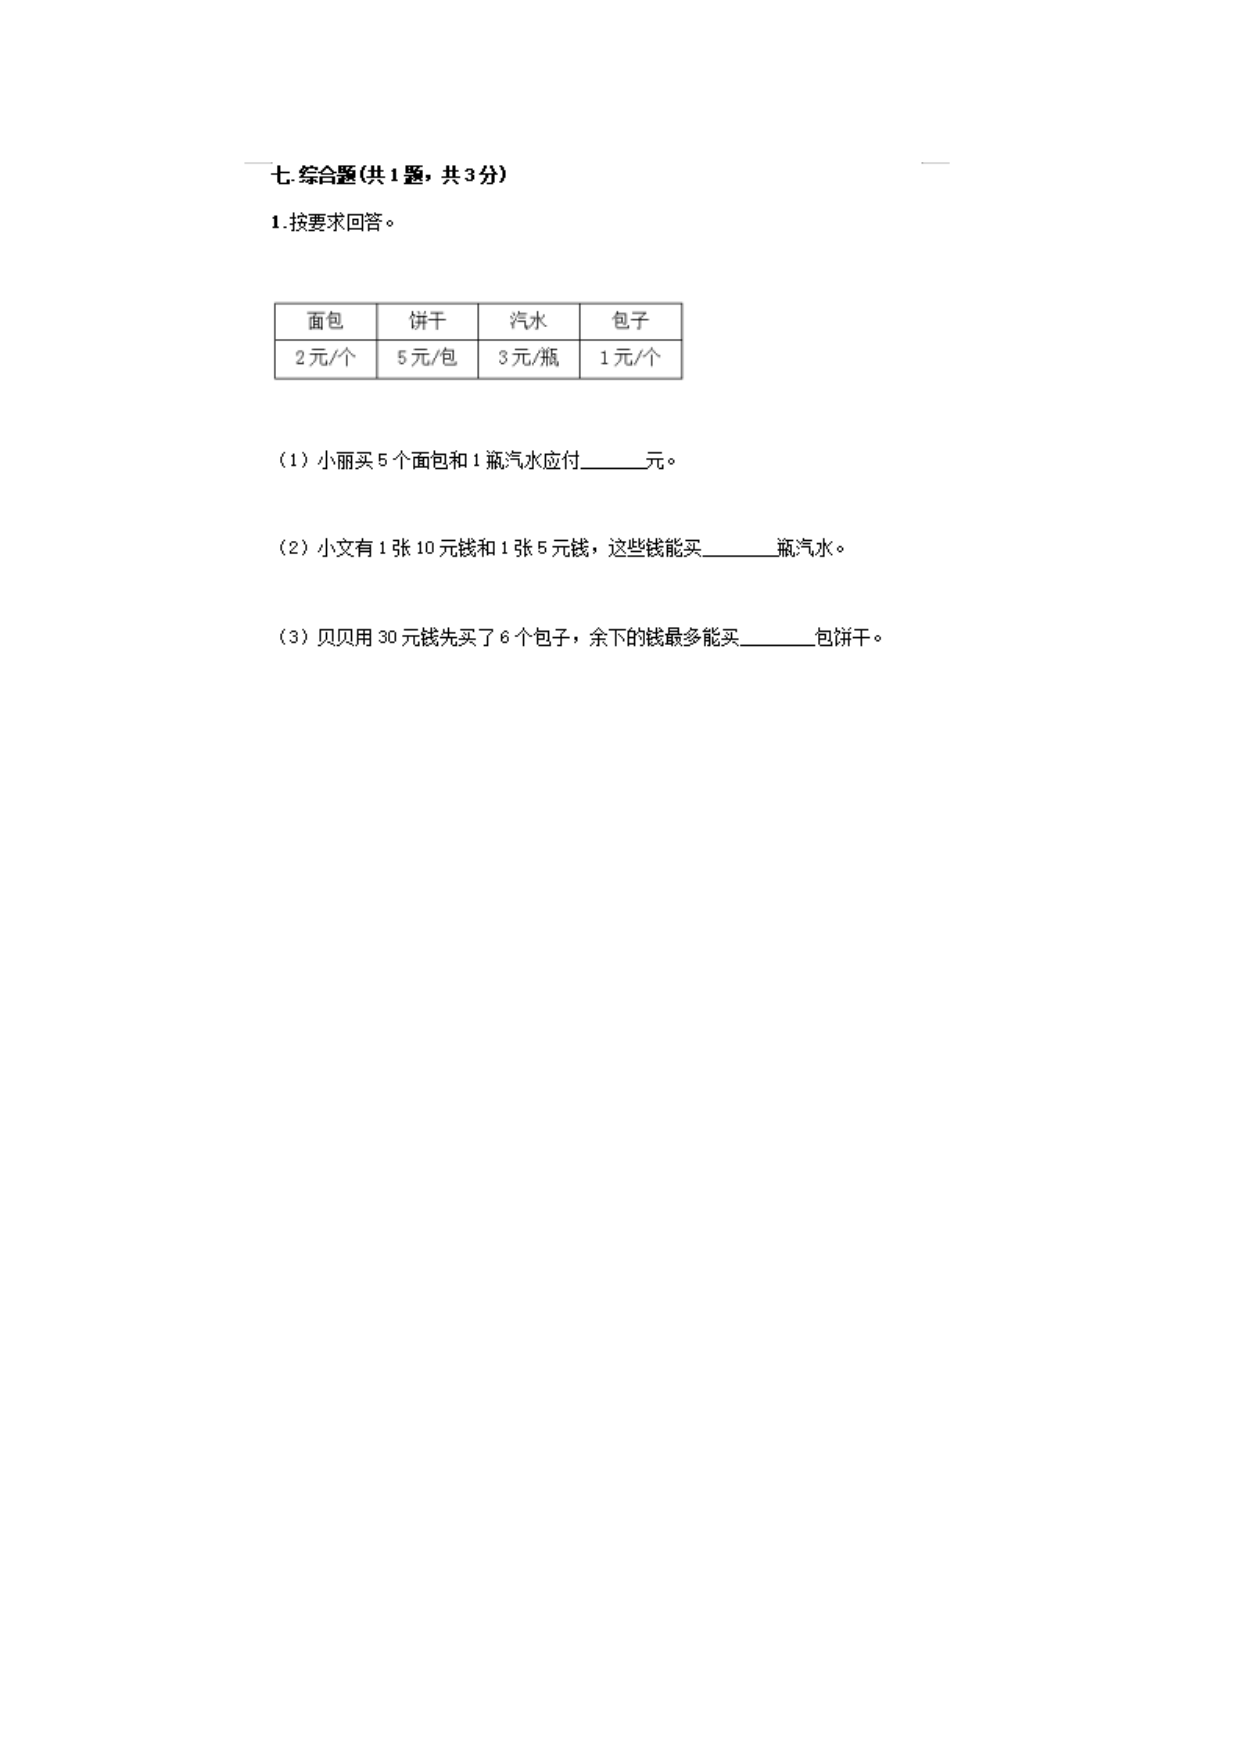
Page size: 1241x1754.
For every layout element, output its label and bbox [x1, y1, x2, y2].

picture [240, 162, 1000, 659]
